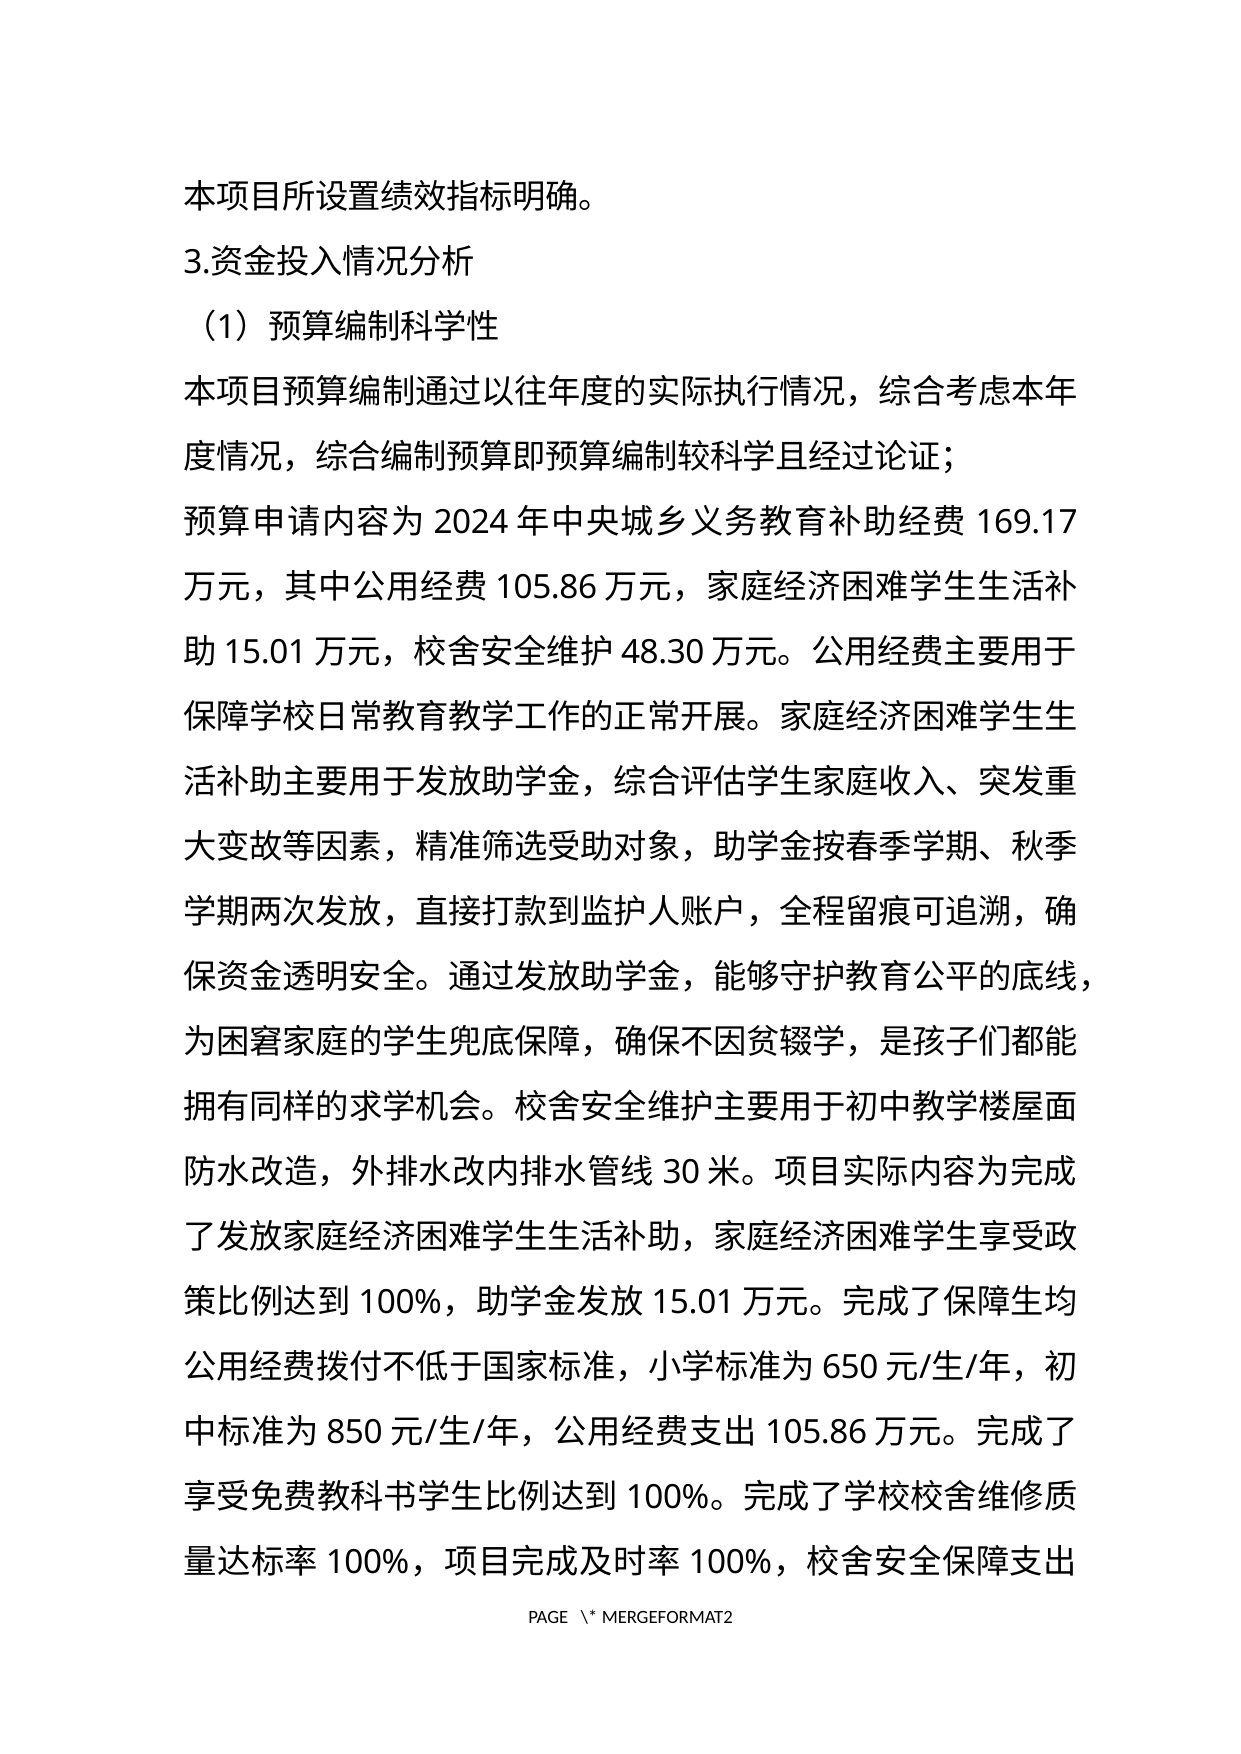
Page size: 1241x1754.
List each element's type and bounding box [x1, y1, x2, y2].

text [183, 162, 1078, 1592]
